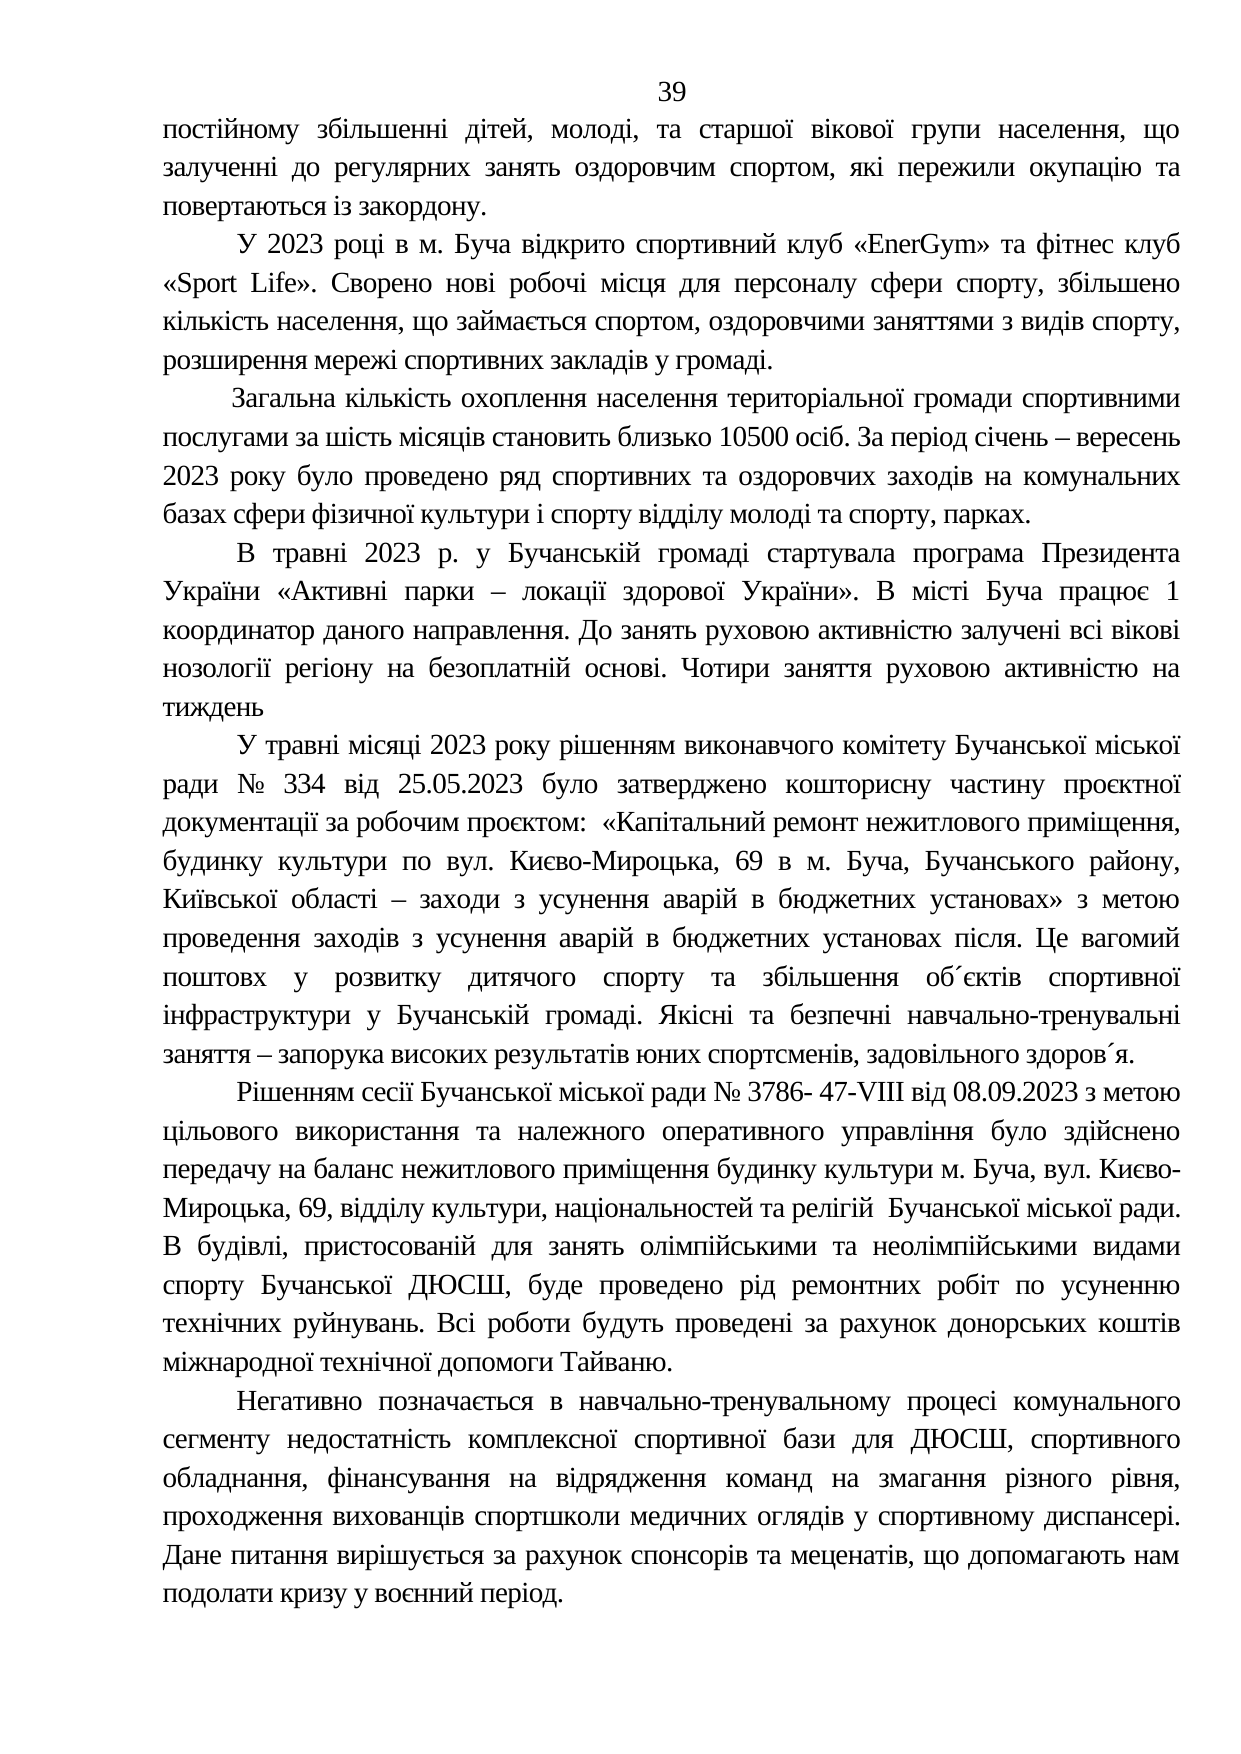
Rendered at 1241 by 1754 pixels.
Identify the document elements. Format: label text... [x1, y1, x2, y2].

text В травні 2023 р. у Бучанській громаді стартувала програма Президента України «Активні парки – локації здорової України». В місті Буча працює 1 координатор даного направлення. До занять руховою активністю залучені всі вікові нозології регіону на безоплатній основі. Чотири заняття руховою активністю на тиждень [162, 535, 1181, 722]
text Загальна кількість охоплення населення територіальної громади спортивними послугами за шість місяців становить близько 10500 осіб. За період січень – вересень 2023 року було проведено ряд спортивних та оздоровчих заходів на комунальних базах сфери фізичної культури і спорту відділу молоді та спорту, парках. [162, 381, 1181, 530]
text Негативно позначається в навчально-тренувальному процесі комунального сегменту недостатність комплексної спортивної бази для ДЮСШ, спортивного обладнання, фінансування на відрядження команд на змагання різного рівня, проходження вихованців спортшколи медичних оглядів у спортивному диспансері. Дане питання вирішується за рахунок спонсорів та меценатів, що допомагають нам подолати кризу у воєнний період. [162, 1383, 1181, 1609]
text Рішенням сесії Бучанської міської ради № 3786- 47-VІІІ від 08.09.2023 з метою цільового використання та належного оперативного управління було здійснено передачу на баланс нежитлового приміщення будинку культури м. Буча, вул. Києво-Мироцька, 69, відділу культури, національностей та релігій Бучанської міської ради. В будівлі, пристосованій для занять олімпійськими та неолімпійськими видами спорту Бучанської ДЮСШ, буде проведено рід ремонтних робіт по усуненню технічних руйнувань. Всі роботи будуть проведені за рахунок донорських коштів міжнародної технічної допомоги Тайваню. [162, 1074, 1181, 1378]
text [162, 111, 1181, 221]
text У 2023 році в м. Буча відкрито спортивний клуб «EnerGym» та фітнес клуб «Sport Life». Сворено нові робочі місця для персоналу сфери спорту, збільшено кількість населення, що займається спортом, оздоровчими заняттями з видів спорту, розширення мережі спортивних закладів у громаді. [162, 226, 1181, 376]
text У травні місяці 2023 року рішенням виконавчого комітету Бучанської міської ради № 334 від 25.05.2023 було затверджено кошторисну частину проєктної документації за робочим проєктом: «Капітальний ремонт нежитлового приміщення, будинку культури по вул. Києво-Мироцька, 69 в м. Буча, Бучанського району, Київської області – заходи з усунення аварій в бюджетних установах» з метою проведення заходів з усунення аварій в бюджетних установах після. Це вагомий поштовх у розвитку дитячого спорту та збільшення обˊєктів спортивної інфраструктури у Бучанській громаді. Якісні та безпечні навчально-тренувальні заняття – запорука високих результатів юних спортсменів, задовільного здоровˊя. [162, 727, 1181, 1069]
